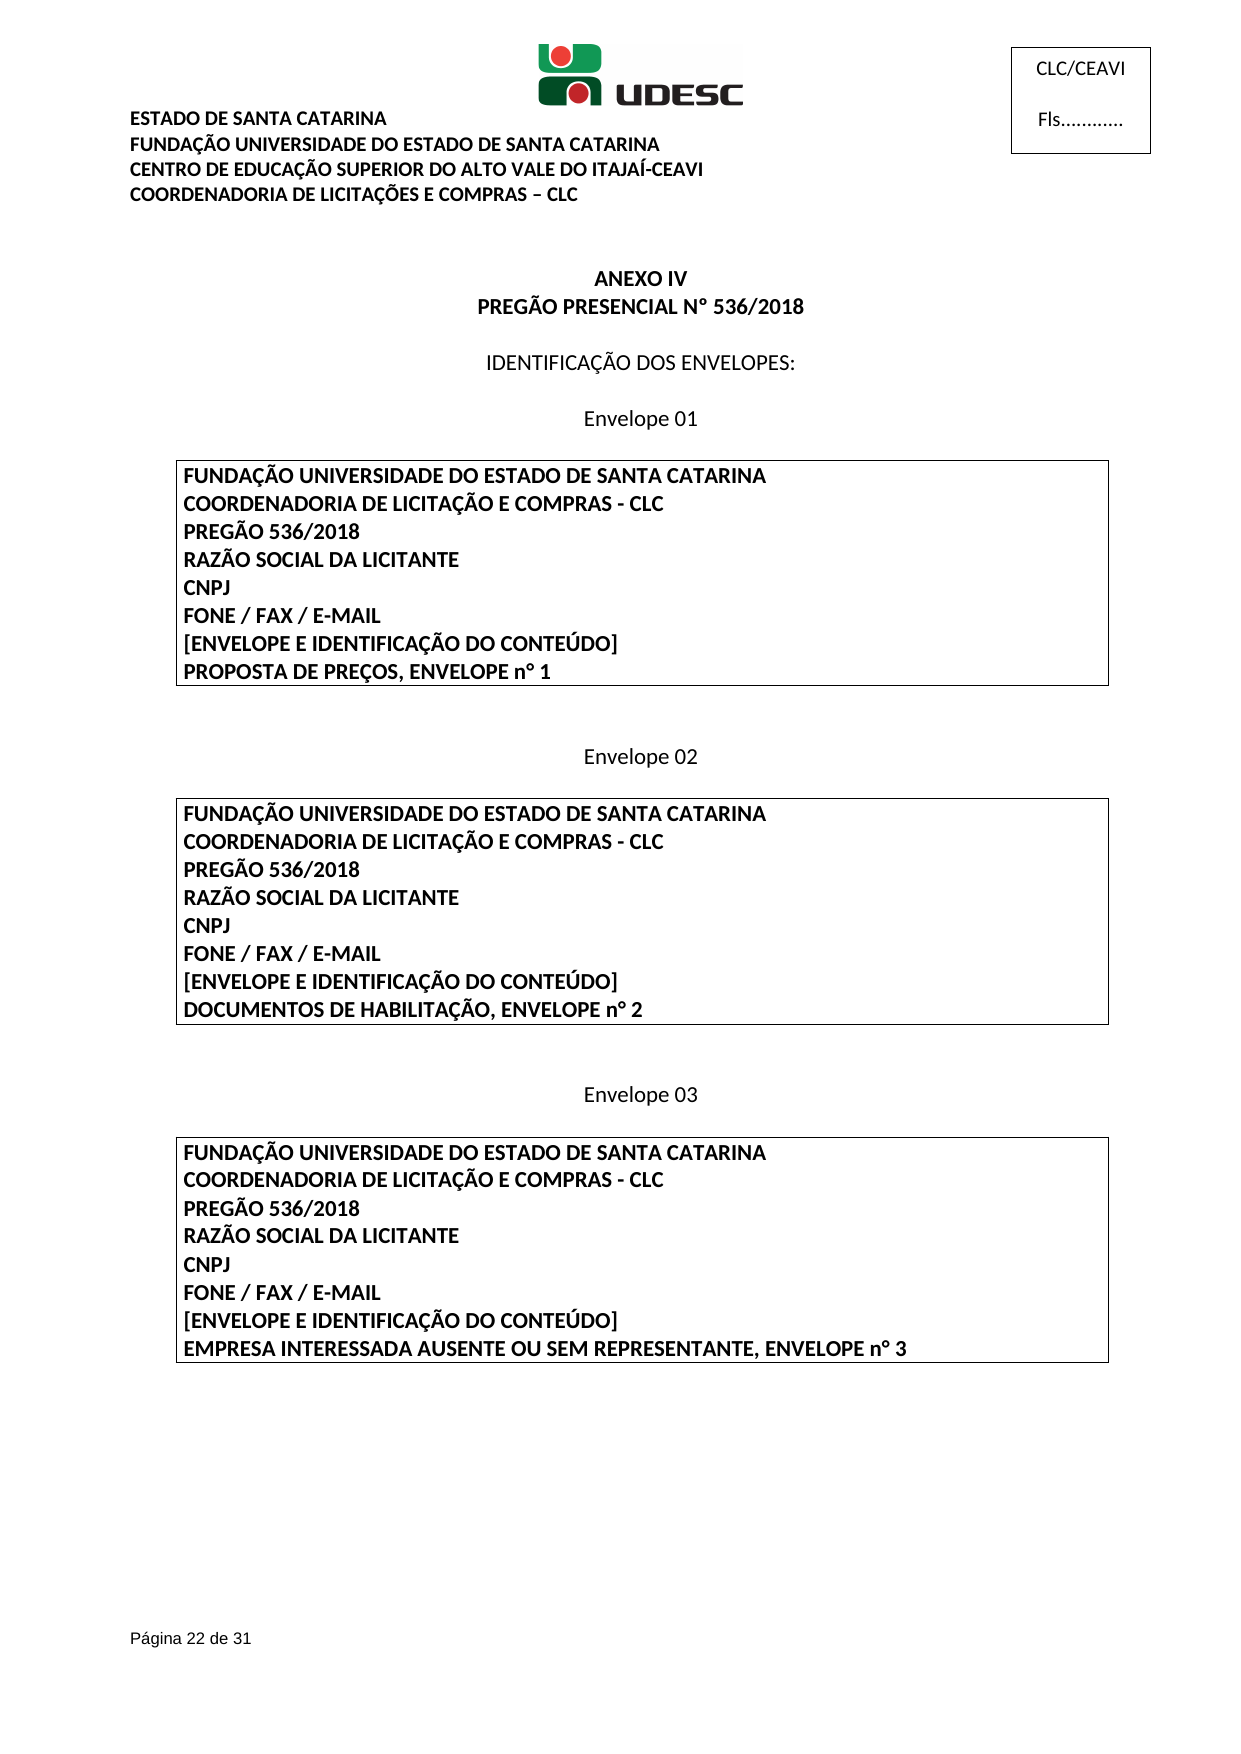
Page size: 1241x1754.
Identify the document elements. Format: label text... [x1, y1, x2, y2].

table_header FUNDAÇÃO UNIVERSIDADE DO ESTADO DE SANTA CATARINA COORDENADORIA DE LICITAÇÃO E COMPRAS - CLC PREGÃO 536/2018 RAZÃO SOCIAL DA LICITANTE CNPJ FONE / FAX / E-MAIL [ENVELOPE E IDENTIFICAÇÃO DO CONTEÚDO] EMPRESA INTERESSADA AUSENTE OU SEM REPRESENTANTE, ENVELOPE n° 3 [177, 1138, 1108, 1362]
text PREGÃO PRESENCIAL Nº 536/2018 [130, 292, 1152, 320]
text ANEXO IV [130, 264, 1152, 292]
text Envelope 02 [130, 742, 1152, 770]
text IDENTIFICAÇÃO DOS ENVELOPES: [130, 348, 1152, 376]
table_header FUNDAÇÃO UNIVERSIDADE DO ESTADO DE SANTA CATARINA COORDENADORIA DE LICITAÇÃO E COMPRAS - CLC PREGÃO 536/2018 RAZÃO SOCIAL DA LICITANTE CNPJ FONE / FAX / E-MAIL [ENVELOPE E IDENTIFICAÇÃO DO CONTEÚDO] PROPOSTA DE PREÇOS, ENVELOPE n° 1 [177, 461, 1108, 685]
text Envelope 03 [130, 1081, 1152, 1108]
picture [538, 44, 744, 106]
text Envelope 01 [130, 404, 1152, 432]
table_header FUNDAÇÃO UNIVERSIDADE DO ESTADO DE SANTA CATARINA COORDENADORIA DE LICITAÇÃO E COMPRAS - CLC PREGÃO 536/2018 RAZÃO SOCIAL DA LICITANTE CNPJ FONE / FAX / E-MAIL [ENVELOPE E IDENTIFICAÇÃO DO CONTEÚDO] DOCUMENTOS DE HABILITAÇÃO, ENVELOPE n° 2 [177, 799, 1108, 1023]
